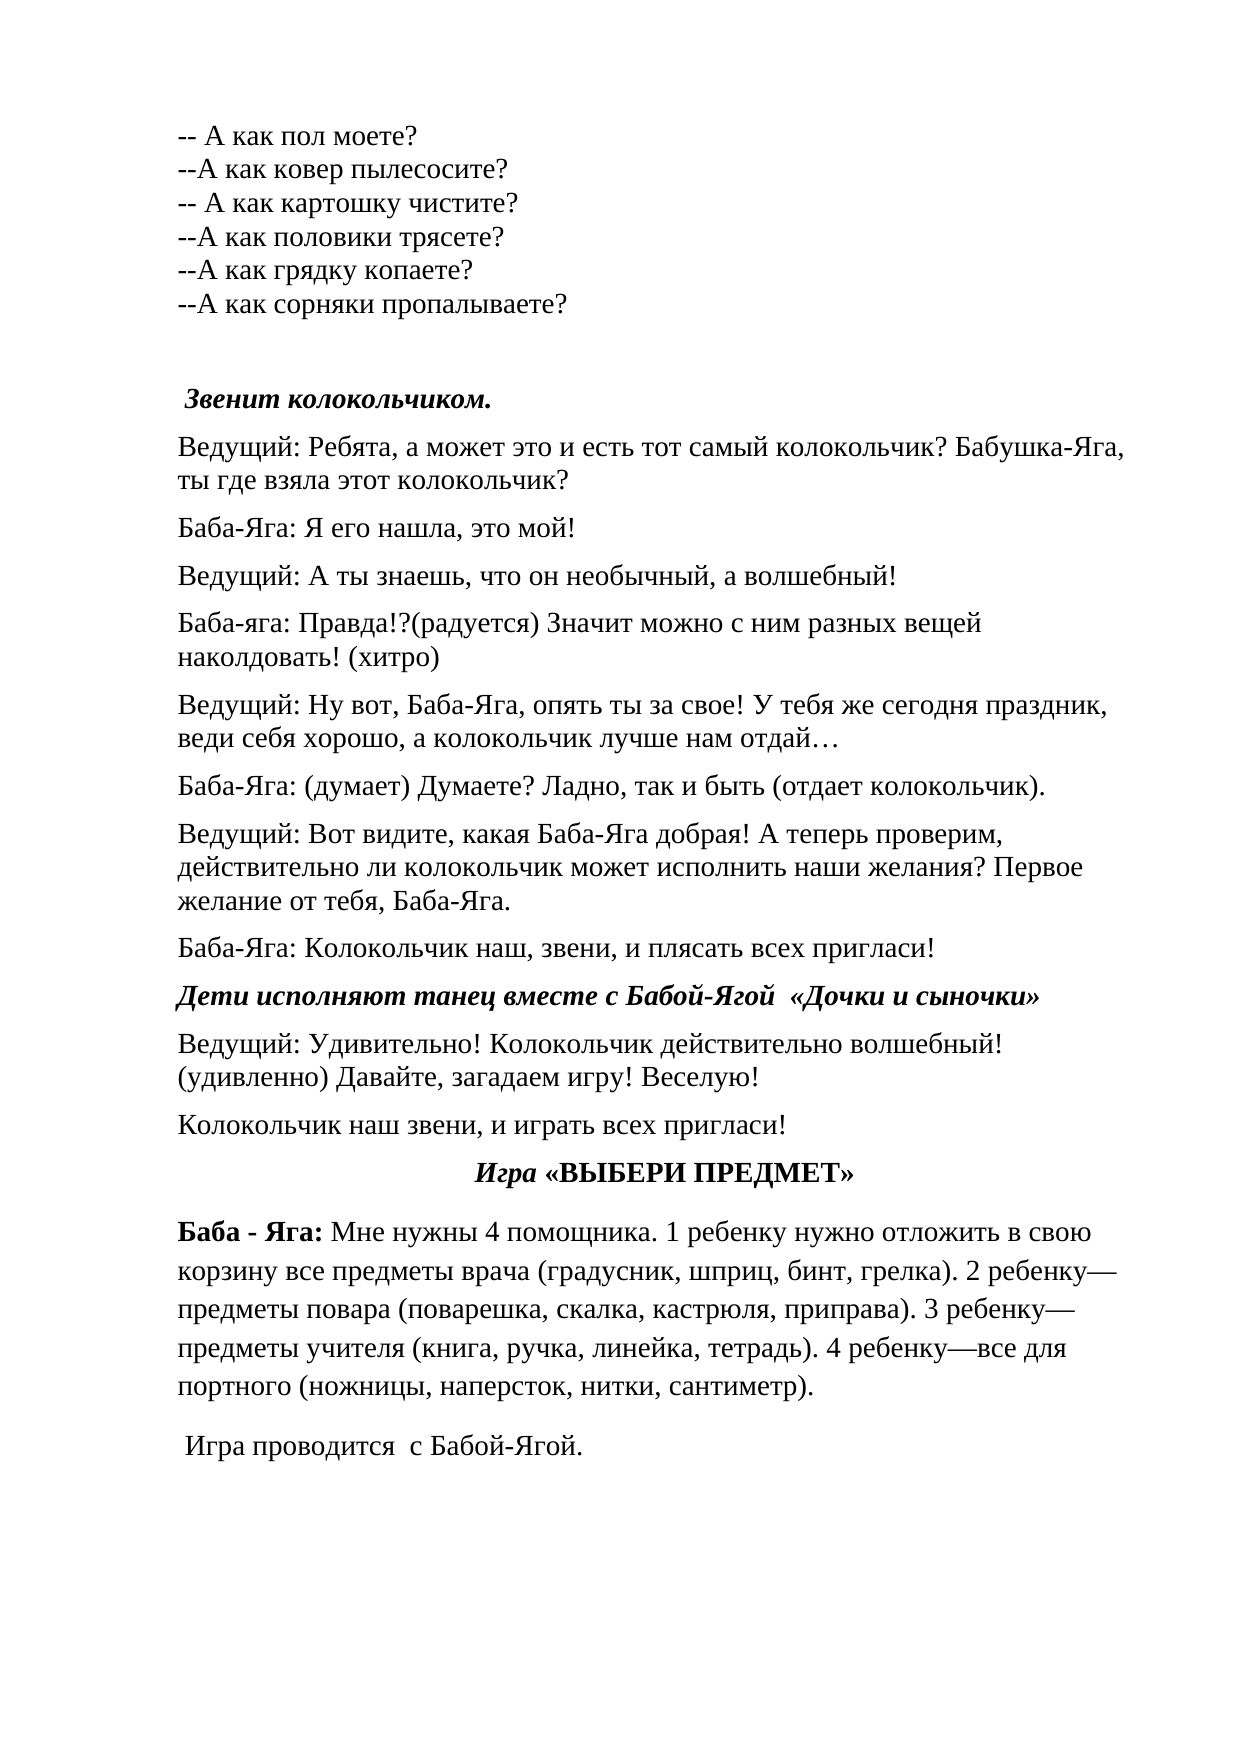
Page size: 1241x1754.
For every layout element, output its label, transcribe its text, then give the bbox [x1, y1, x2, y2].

text Звенит колокольчиком. [177, 381, 1152, 415]
text -- А как картошку чистите? [177, 185, 1152, 219]
text Дети исполняют танец вместе с Бабой-Ягой «Дочки и сыночки» [177, 978, 1152, 1012]
text -- А как пол моете? [177, 118, 1152, 152]
text Баба-Яга: Я его нашла, это мой! [177, 510, 1152, 544]
text Баба-Яга: (думает) Думаете? Ладно, так и быть (отдает колокольчик). [177, 768, 1152, 802]
text Колокольчик наш звени, и играть всех пригласи! [177, 1107, 1152, 1141]
text Баба-Яга: Колокольчик наш, звени, и плясать всех пригласи! [177, 931, 1152, 964]
text --А как сорняки пропалываете? [177, 286, 1152, 319]
text Баба-яга: Правда!?(радуется) Значит можно с ним разных вещей наколдовать! (хитро) [177, 606, 1152, 673]
text --А как половики трясете? [177, 219, 1152, 252]
text --А как ковер пылесосите? [177, 152, 1152, 185]
text Ведущий: Ну вот, Баба-Яга, опять ты за свое! У тебя же сегодня праздник, веди себя хорошо, а колокольчик лучше нам отдай… [177, 687, 1152, 754]
text Ведущий: А ты знаешь, что он необычный, а волшебный! [177, 558, 1152, 591]
text Ведущий: Ребята, а может это и есть тот самый колокольчик? Бабушка-Яга, ты где взяла этот колокольчик? [177, 429, 1152, 496]
text Игра проводится с Бабой-Ягой. [177, 1428, 1152, 1461]
text Игра «ВЫБЕРИ ПРЕДМЕТ» [177, 1155, 1152, 1188]
text Ведущий: Удивительно! Колокольчик действительно волшебный! (удивленно) Давайте, загадаем игру! Веселую! [177, 1026, 1152, 1093]
text --А как грядку копаете? [177, 252, 1152, 286]
text Баба - Яга: Мне нужны 4 помощника. 1 ребенку нужно отложить в свою корзину все предметы врача (градусник, шприц, бинт, грелка). 2 ребенку—предметы повара (поварешка, скалка, кастрюля, приправа). 3 ребенку—предметы учителя (книга, ручка, линейка, тетрадь). 4 ребенку—все для портного (ножницы, наперсток, нитки, сантиметр). [177, 1214, 1152, 1402]
text Ведущий: Вот видите, какая Баба-Яга добрая! А теперь проверим, действительно ли колокольчик может исполнить наши желания? Первое желание от тебя, Баба-Яга. [177, 816, 1152, 916]
